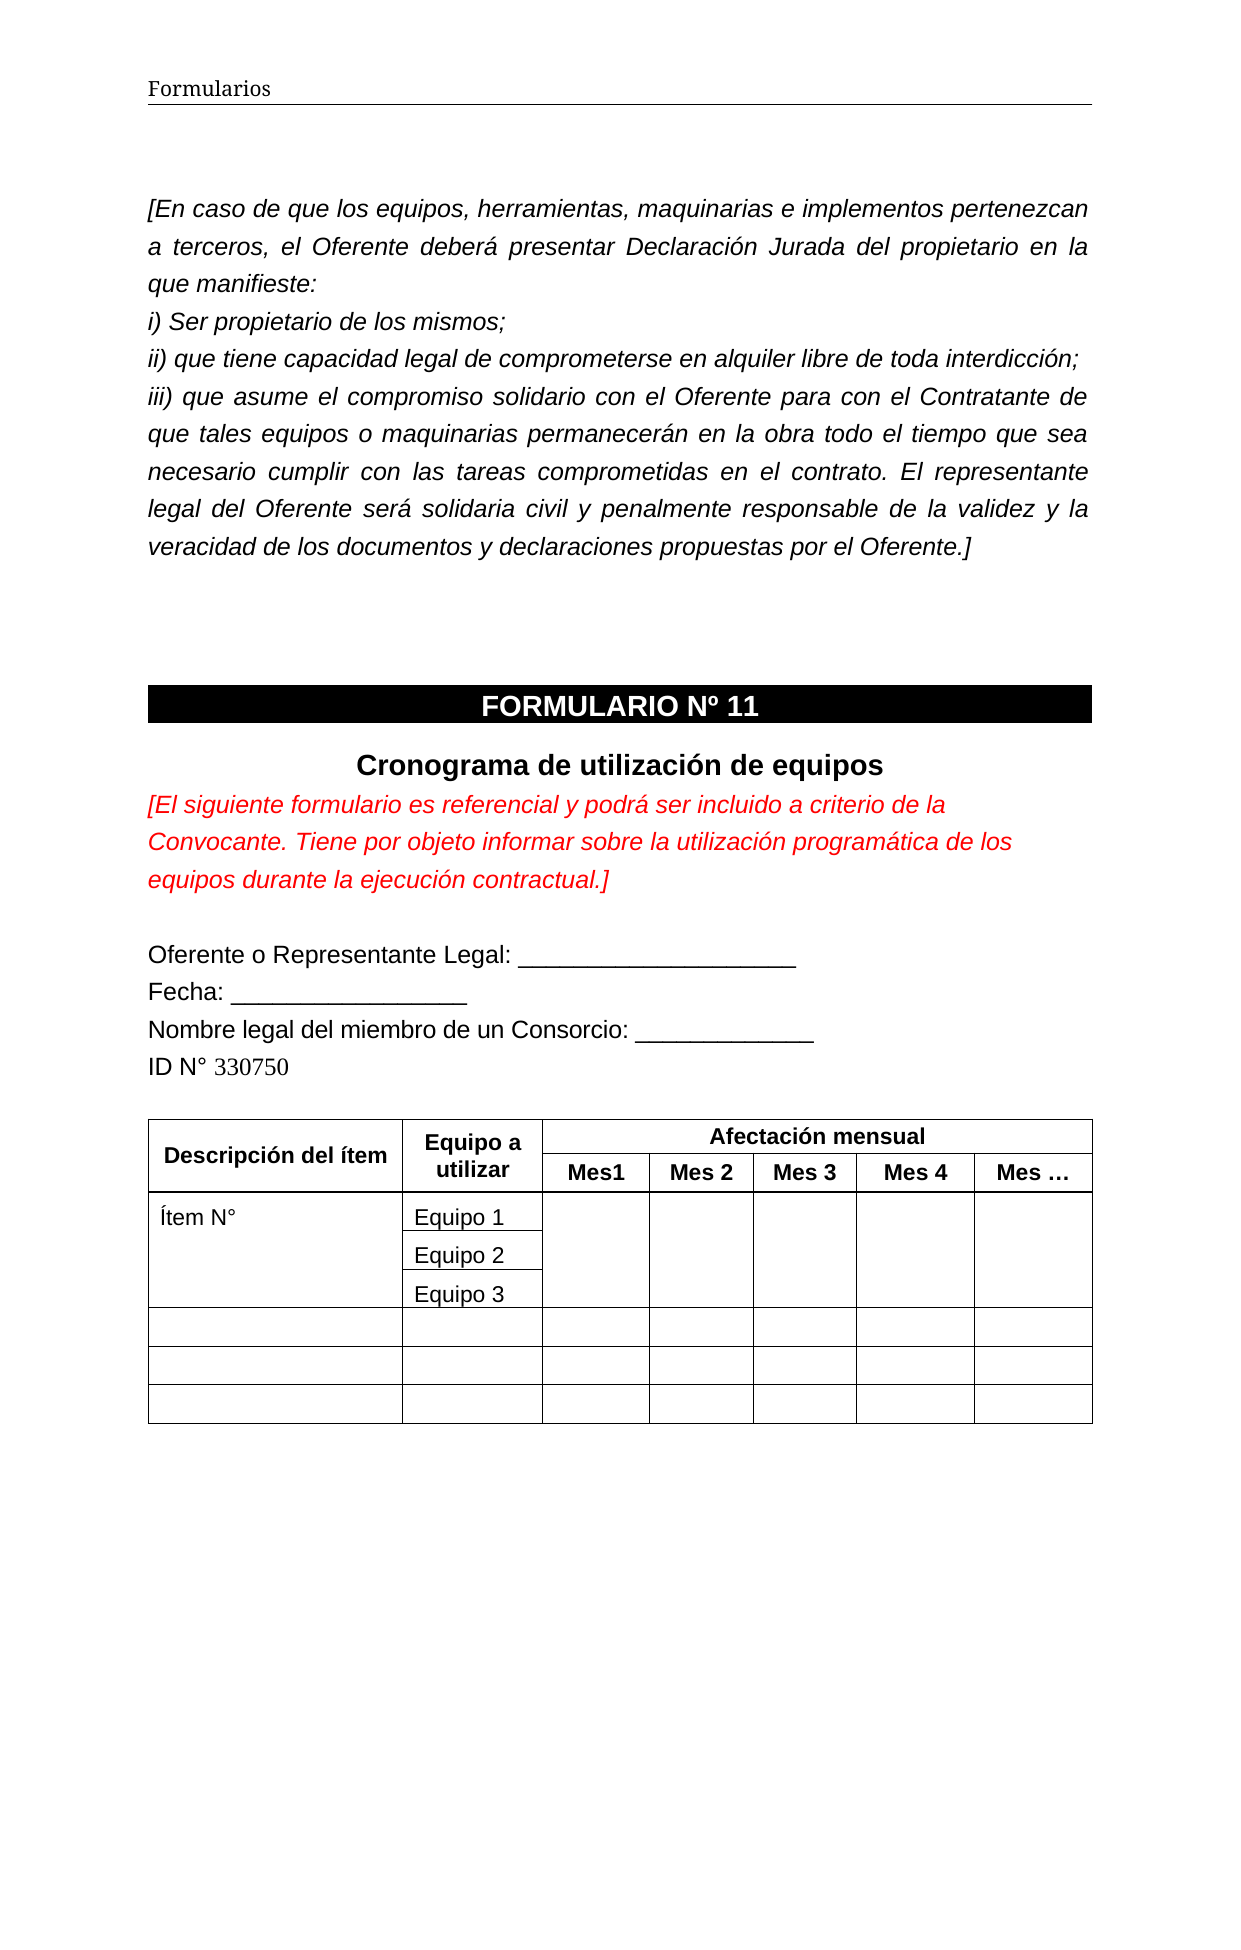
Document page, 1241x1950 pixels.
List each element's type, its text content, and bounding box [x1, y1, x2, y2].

table_cell [543, 1385, 649, 1423]
text iii) que asume el compromiso solidario con el Oferente para con el Contratante de que tales equipos o maquinarias permanecerán en la obra todo el tiempo que sea necesario cumplir con las tareas comprometidas en el contrato. El representante legal del Oferente será solidaria civil y penalmente responsable de la validez y la veracidad de los documentos y declaraciones propuestas por el Oferente.] [148, 373, 1092, 560]
table_cell [403, 1385, 542, 1423]
table_header Afectación mensual [543, 1120, 1092, 1153]
table_cell Equipo 1 [403, 1193, 542, 1230]
table_cell [403, 1347, 542, 1384]
table_cell [149, 1347, 402, 1384]
table_cell Mes 2 [650, 1154, 753, 1191]
subtitle FORMULARIO Nº 11 [148, 685, 1092, 723]
table_cell [975, 1385, 1092, 1423]
subtitle Cronograma de utilización de equipos [148, 743, 1092, 781]
table_cell [543, 1193, 649, 1307]
table_cell [857, 1308, 974, 1346]
table_cell [650, 1308, 753, 1346]
table_cell Mes1 [543, 1154, 649, 1191]
table_cell [650, 1347, 753, 1384]
table_cell [650, 1193, 753, 1307]
table_cell [754, 1385, 856, 1423]
table_cell Equipo 3 [403, 1270, 542, 1307]
text [En caso de que los equipos, herramientas, maquinarias e implementos pertenezcan a terceros, el Oferente deberá presentar Declaración Jurada del propietario en la que manifieste: [148, 185, 1092, 298]
text i) Ser propietario de los mismos; [148, 298, 1092, 335]
table_cell [543, 1347, 649, 1384]
text ID N° 330750 [148, 1043, 1076, 1081]
table_cell [754, 1308, 856, 1346]
table_cell [754, 1193, 856, 1307]
table_cell Ítem N° [149, 1193, 402, 1307]
text Nombre legal del miembro de un Consorcio: _____________ [148, 1006, 1076, 1043]
table_cell [754, 1347, 856, 1384]
table_cell [975, 1347, 1092, 1384]
table_cell [650, 1385, 753, 1423]
text ii) que tiene capacidad legal de comprometerse en alquiler libre de toda interdicción; [148, 335, 1092, 373]
table_cell [975, 1193, 1092, 1307]
text [El siguiente formulario es referencial y podrá ser incluido a criterio de la Convocante. Tiene por objeto informar sobre la utilización programática de los equipos durante la ejecución contractual.] [148, 781, 1092, 893]
table_header Descripción del ítem [149, 1120, 402, 1191]
table_cell [857, 1193, 974, 1307]
text Oferente o Representante Legal: ____________________ [148, 931, 1076, 968]
table_cell [403, 1308, 542, 1346]
text Fecha: _________________ [148, 968, 1076, 1006]
table_cell [543, 1308, 649, 1346]
table_cell [149, 1308, 402, 1346]
table_cell Equipo 2 [403, 1231, 542, 1268]
table_cell Mes 4 [857, 1154, 974, 1191]
table_cell [857, 1385, 974, 1423]
table_cell [149, 1385, 402, 1423]
table_cell [857, 1347, 974, 1384]
table_cell Mes … [975, 1154, 1092, 1191]
table_cell [975, 1308, 1092, 1346]
table_cell Mes 3 [754, 1154, 856, 1191]
table_header Equipo a utilizar [403, 1120, 542, 1191]
